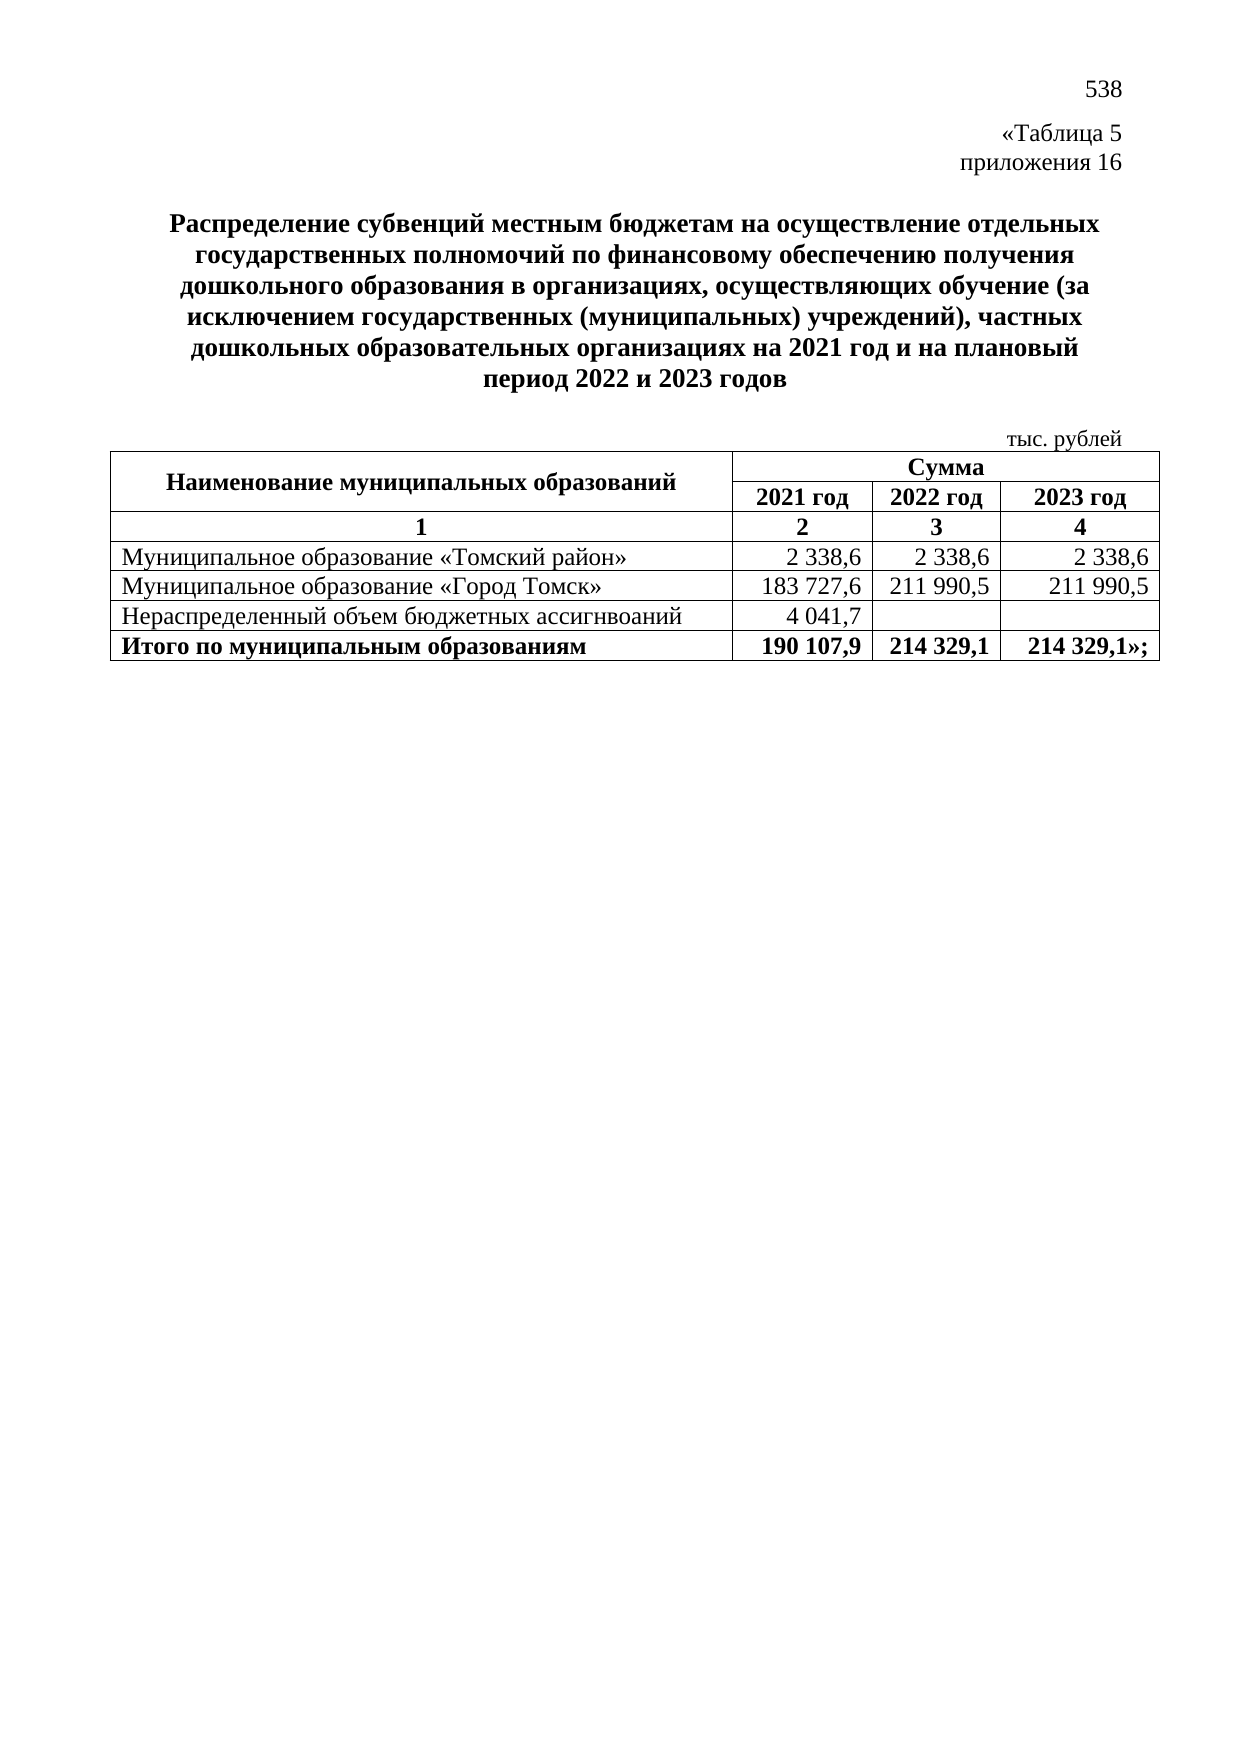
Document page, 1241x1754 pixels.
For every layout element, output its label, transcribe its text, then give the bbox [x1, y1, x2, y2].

text Распределение субвенций местным бюджетам на осуществление отдельных государственных полномочий по финансовому обеспечению получения дошкольного образования в организациях, осуществляющих обучение (за исключением государственных (муниципальных) учреждений), частных дошкольных образовательных организациях на 2021 год и на плановый период 2022 и 2023 годов [148, 207, 1122, 394]
table_cell 214 329,1 [873, 631, 1000, 660]
table_cell Муниципальное образование «Город Томск» [111, 571, 732, 600]
table_header Наименование муниципальных образований [111, 452, 732, 511]
text «Таблица 5 [158, 118, 1122, 147]
table_cell 2 [733, 512, 872, 541]
table_cell 2023 год [1001, 482, 1159, 511]
table_cell Итого по муниципальным образованиям [111, 631, 732, 660]
table_cell 1 [111, 512, 732, 541]
table_cell 4 [1001, 512, 1159, 541]
table_cell [873, 601, 1000, 630]
table_header Сумма [733, 452, 1159, 481]
table_cell 183 727,6 [733, 571, 872, 600]
table_cell 2 338,6 [873, 542, 1000, 570]
table_cell 2021 год [733, 482, 872, 511]
table_cell [1001, 601, 1159, 630]
table_cell Нераспределенный объем бюджетных ассигнвоаний [111, 601, 732, 630]
table_cell 2 338,6 [1001, 542, 1159, 570]
text тыс. рублей [148, 425, 1122, 451]
table_cell 211 990,5 [1001, 571, 1159, 600]
table_cell 190 107,9 [733, 631, 872, 660]
table_cell 2 338,6 [733, 542, 872, 570]
table_cell 4 041,7 [733, 601, 872, 630]
table_cell 211 990,5 [873, 571, 1000, 600]
table_cell Муниципальное образование «Томский район» [111, 542, 732, 570]
text приложения 16 [158, 147, 1122, 176]
table_cell 2022 год [873, 482, 1000, 511]
table_cell 3 [873, 512, 1000, 541]
table_cell 214 329,1»; [1001, 631, 1159, 660]
